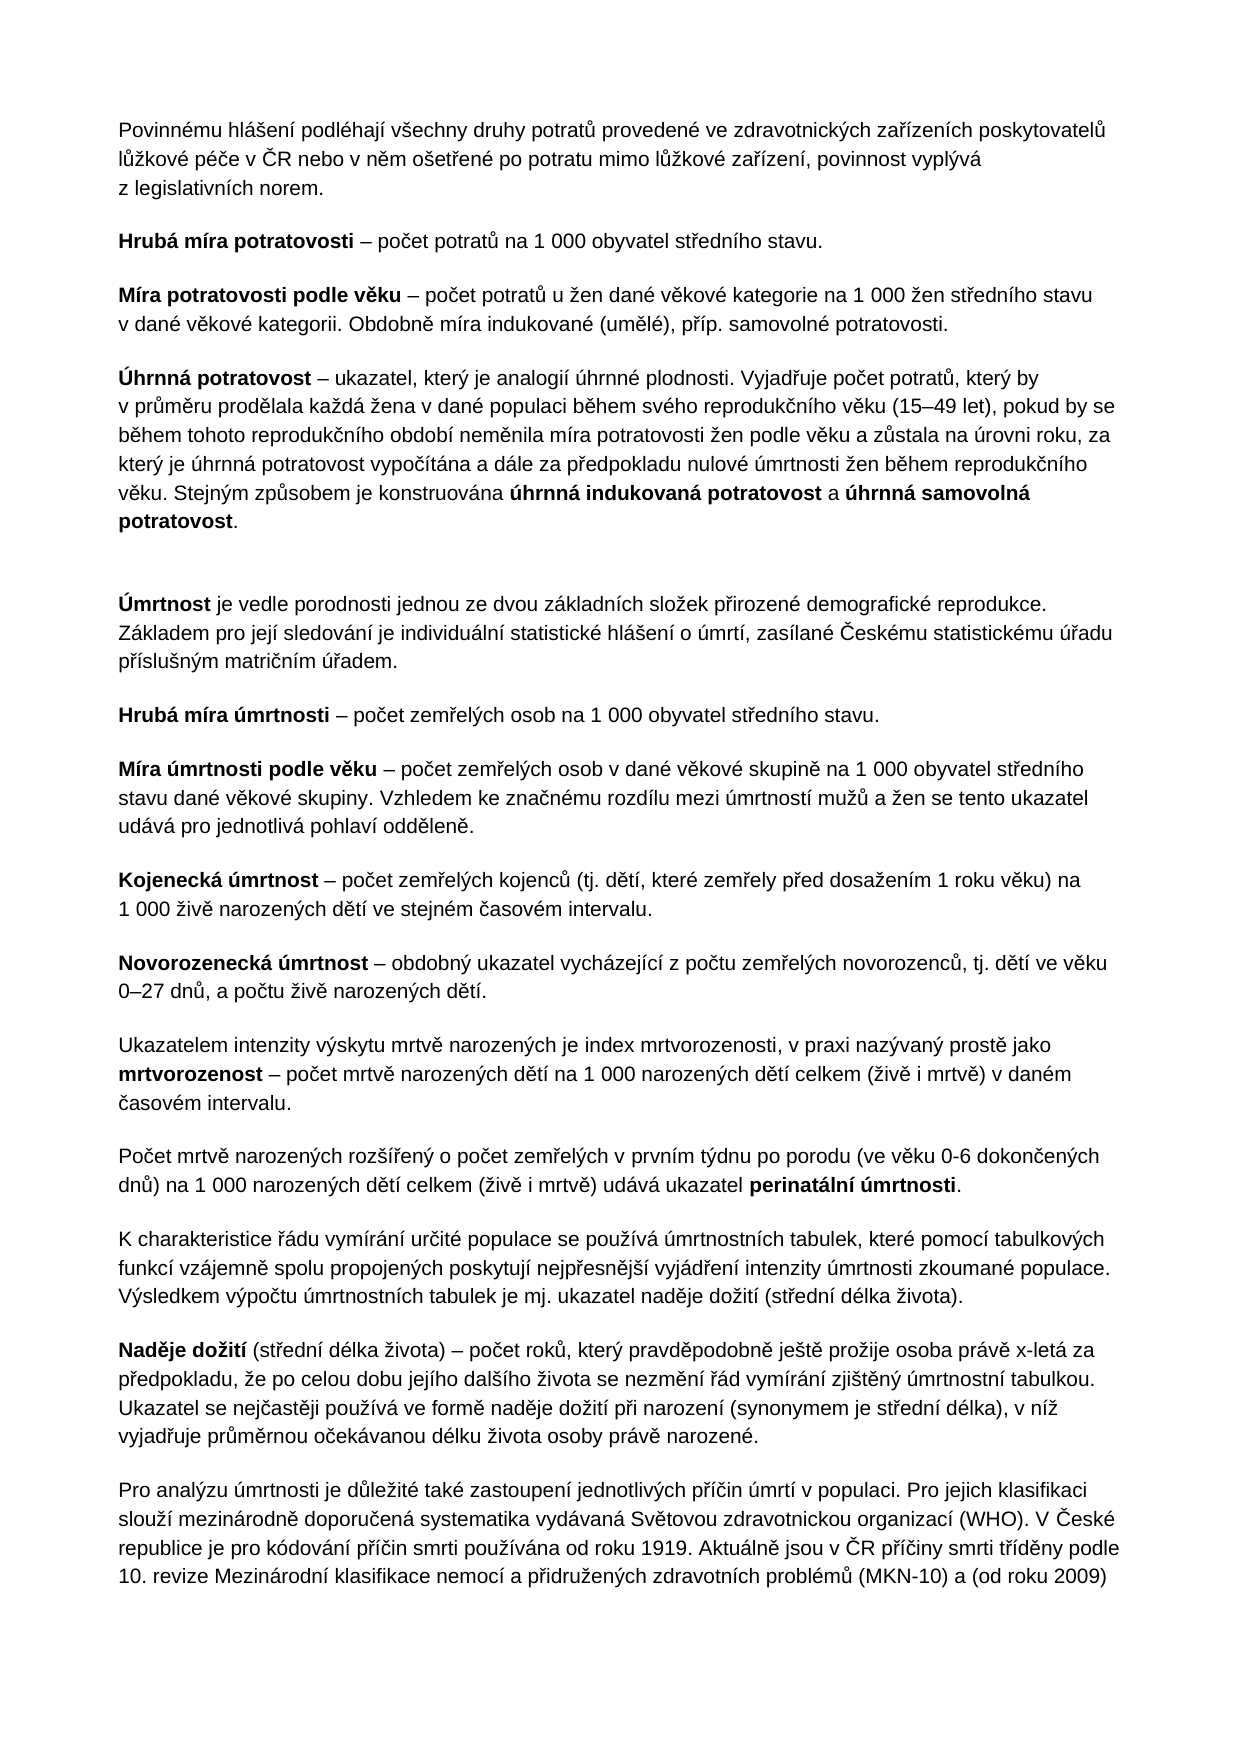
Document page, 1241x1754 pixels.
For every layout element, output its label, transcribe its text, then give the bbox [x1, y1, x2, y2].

text Úhrnná potratovost – ukazatel, který je analogií úhrnné plodnosti. Vyjadřuje počet potratů, který by v průměru prodělala každá žena v dané populaci během svého reprodukčního věku (15–49 let), pokud by se během tohoto reprodukčního období neměnila míra potratovosti žen podle věku a zůstala na úrovni roku, za který je úhrnná potratovost vypočítána a dále za předpokladu nulové úmrtnosti žen během reprodukčního věku. Stejným způsobem je konstruována úhrnná indukovaná potratovost a úhrnná samovolná potratovost. [118, 366, 1122, 533]
text Naděje dožití (střední délka života) – počet roků, který pravděpodobně ještě prožije osoba právě x-letá za předpokladu, že po celou dobu jejího dalšího života se nezmění řád vymírání zjištěný úmrtnostní tabulkou. Ukazatel se nejčastěji používá ve formě naděje dožití při narození (synonymem je střední délka), v níž vyjadřuje průměrnou očekávanou délku života osoby právě narozené. [118, 1338, 1122, 1448]
text Míra potratovosti podle věku – počet potratů u žen dané věkové kategorie na 1 000 žen středního stavu v dané věkové kategorii. Obdobně míra indukované (umělé), příp. samovolné potratovosti. [118, 283, 1122, 336]
text Kojenecká úmrtnost – počet zemřelých kojenců (tj. dětí, které zemřely před dosažením 1 roku věku) na 1 000 živě narozených dětí ve stejném časovém intervalu. [118, 868, 1122, 921]
text K charakteristice řádu vymírání určité populace se používá úmrtnostních tabulek, které pomocí tabulkových funkcí vzájemně spolu propojených poskytují nejpřesnější vyjádření intenzity úmrtnosti zkoumané populace. Výsledkem výpočtu úmrtnostních tabulek je mj. ukazatel naděje dožití (střední délka života). [118, 1227, 1122, 1308]
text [118, 1478, 1122, 1588]
text Hrubá míra úmrtnosti – počet zemřelých osob na 1 000 obyvatel středního stavu. [118, 703, 1122, 727]
text Novorozenecká úmrtnost – obdobný ukazatel vycházející z počtu zemřelých novorozenců, tj. dětí ve věku 0–27 dnů, a počtu živě narozených dětí. [118, 951, 1122, 1003]
text Hrubá míra potratovosti – počet potratů na 1 000 obyvatel středního stavu. [118, 229, 1122, 253]
text Úmrtnost je vedle porodnosti jednou ze dvou základních složek přirozené demografické reprodukce. Základem pro její sledování je individuální statistické hlášení o úmrtí, zasílané Českému statistickému úřadu příslušným matričním úřadem. [118, 563, 1122, 673]
text Počet mrtvě narozených rozšířený o počet zemřelých v prvním týdnu po porodu (ve věku 0-6 dokončených dnů) na 1 000 narozených dětí celkem (živě i mrtvě) udává ukazatel perinatální úmrtnosti. [118, 1144, 1122, 1197]
text Ukazatelem intenzity výskytu mrtvě narozených je index mrtvorozenosti, v praxi nazývaný prostě jako mrtvorozenost – počet mrtvě narozených dětí na 1 000 narozených dětí celkem (živě i mrtvě) v daném časovém intervalu. [118, 1033, 1122, 1114]
text Povinnému hlášení podléhají všechny druhy potratů provedené ve zdravotnických zařízeních poskytovatelů lůžkové péče v ČR nebo v něm ošetřené po potratu mimo lůžkové zařízení, povinnost vyplývá z legislativních norem. [118, 118, 1122, 199]
text Míra úmrtnosti podle věku – počet zemřelých osob v dané věkové skupině na 1 000 obyvatel středního stavu dané věkové skupiny. Vzhledem ke značnému rozdílu mezi úmrtností mužů a žen se tento ukazatel udává pro jednotlivá pohlaví odděleně. [118, 757, 1122, 838]
